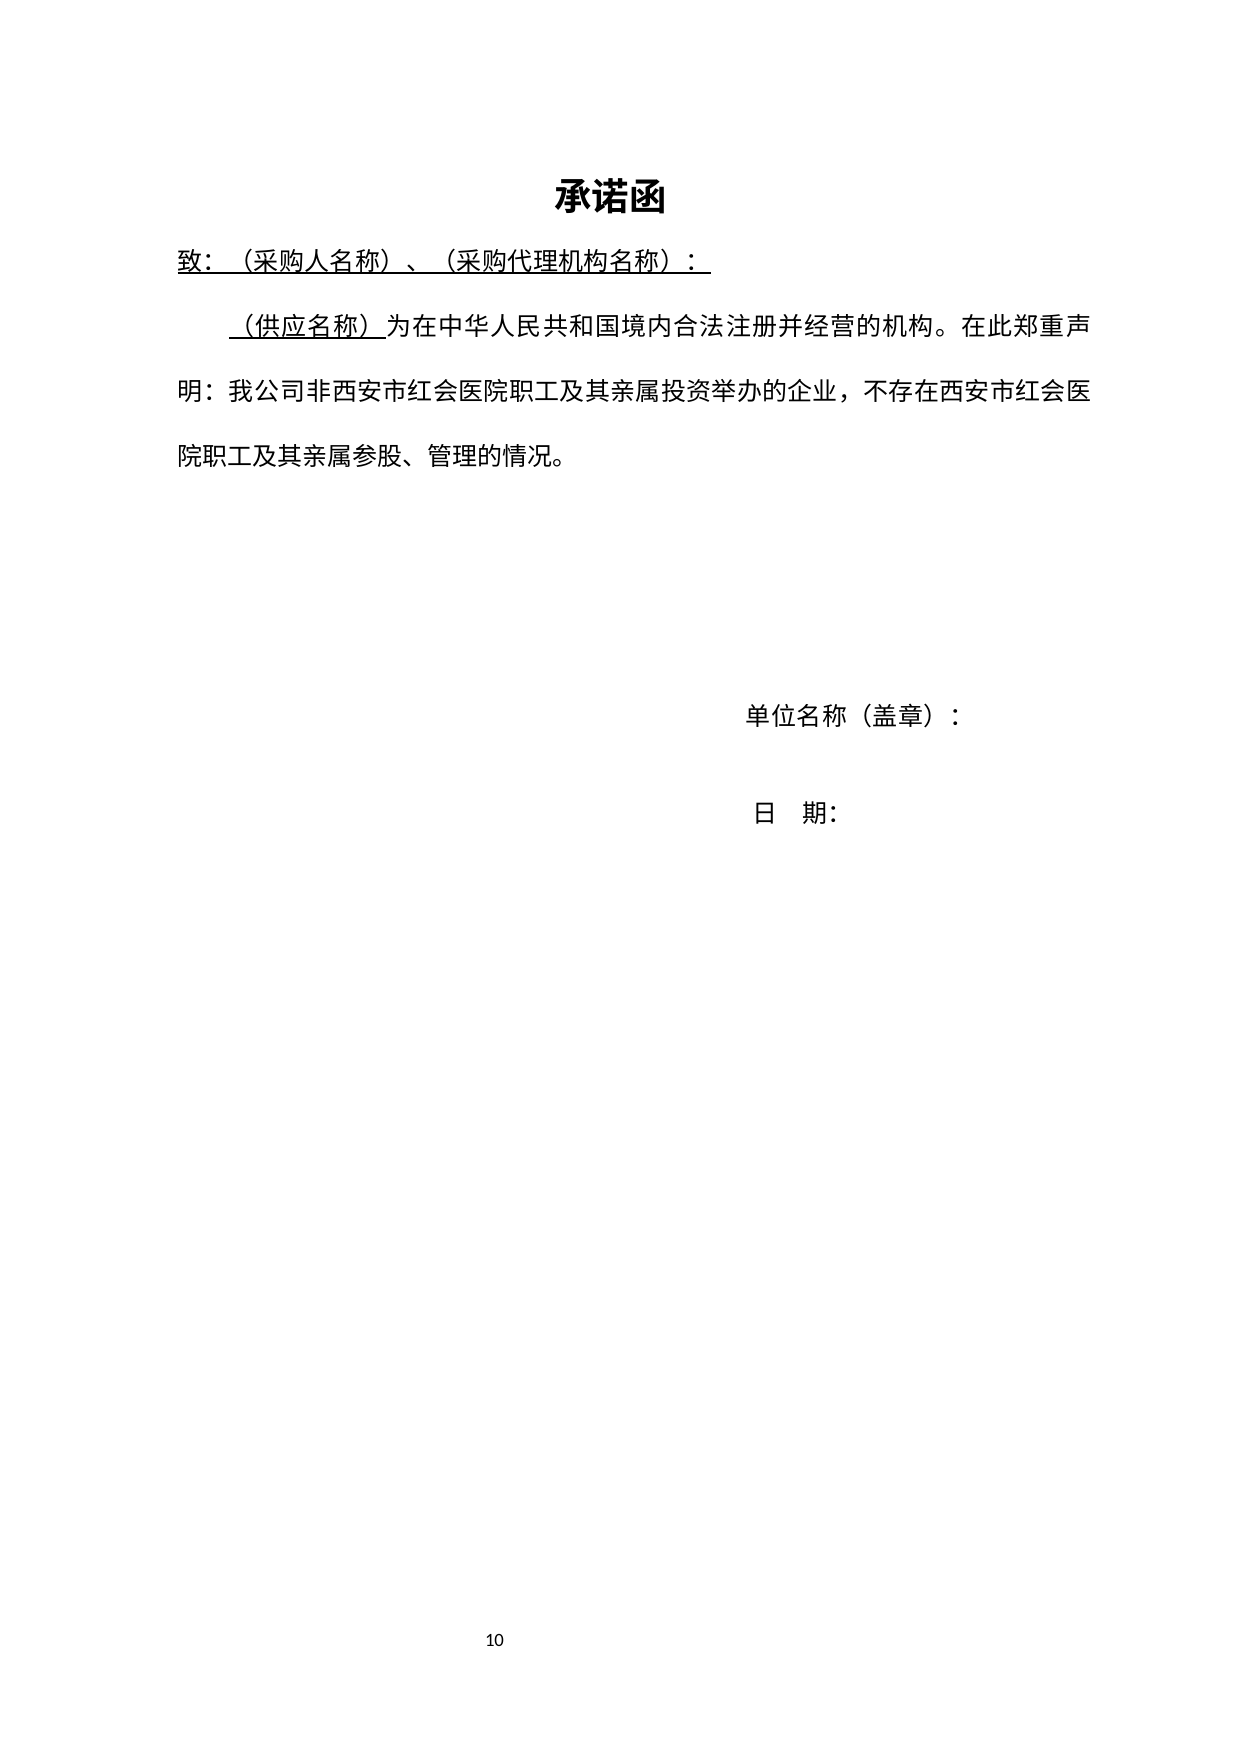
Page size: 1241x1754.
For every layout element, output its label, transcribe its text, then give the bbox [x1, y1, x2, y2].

text 承诺函 [177, 162, 1092, 227]
text 日 期： [177, 779, 1092, 844]
text （供应名称）为在中华人民共和国境内合法注册并经营的机构。在此郑重声明：我公司非西安市红会医院职工及其亲属投资举办的企业，不存在西安市红会医院职工及其亲属参股、管理的情况。 [177, 292, 1092, 487]
text 致：（采购人名称）、（采购代理机构名称）： [177, 227, 1092, 292]
text 单位名称（盖章）： [177, 682, 1092, 747]
